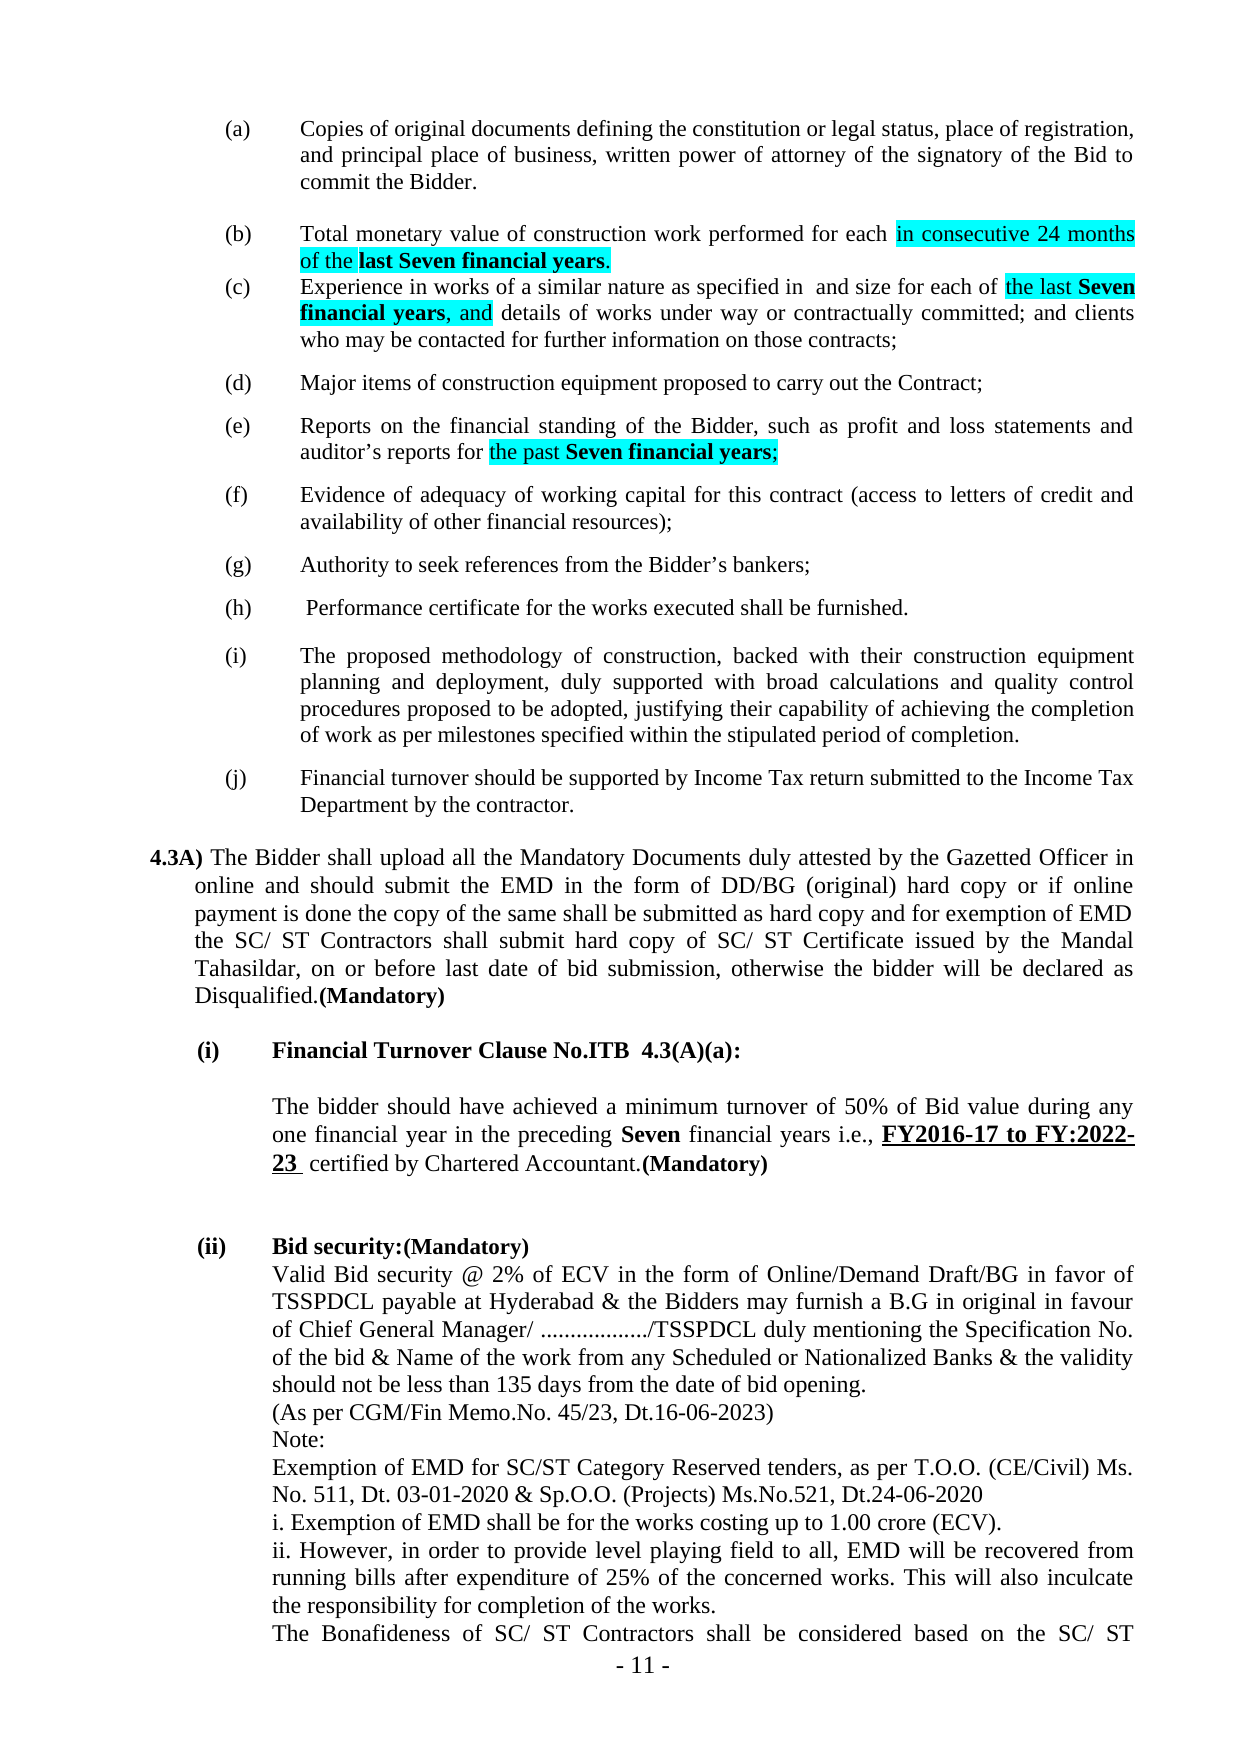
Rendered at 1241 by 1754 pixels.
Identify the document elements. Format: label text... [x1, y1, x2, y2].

text 4.3A) The Bidder shall upload all the Mandatory Documents duly attested by the Gazetted Officer in online and should submit the EMD in the form of DD/BG (original) hard copy or if online payment is done the copy of the same shall be submitted as hard copy and for exemption of EMD the SC/ ST Contractors shall submit hard copy of SC/ ST Certificate issued by the Mandal Tahasildar, on or before last date of bid submission, otherwise the bidder will be declared as Disqualified.(Mandatory) [150, 843, 1135, 1009]
list Experience in works of a similar nature as specified in and size for each of the last Seven financial years, and details of works under way or contractually committed; and clients who may be contacted for further information on those contracts; [225, 273, 1135, 352]
list i. Exemption of EMD shall be for the works costing up to 1.00 crore (ECV). [272, 1508, 1135, 1536]
list Total monetary value of construction work performed for each in consecutive 24 months of the last Seven financial years. [225, 220, 1135, 273]
list Performance certificate for the works executed shall be furnished. [225, 594, 1135, 621]
list Authority to seek references from the Bidder’s bankers; [225, 551, 1135, 577]
list Note: [272, 1425, 1135, 1453]
list Exemption of EMD for SC/ST Category Reserved tenders, as per T.O.O. (CE/Civil) Ms. No. 511, Dt. 03-01-2020 & Sp.O.O. (Projects) Ms.No.521, Dt.24-06-2020 [272, 1453, 1135, 1508]
list Financial turnover should be supported by Income Tax return submitted to the Income Tax Department by the contractor. [225, 764, 1135, 817]
list The bidder should have achieved a minimum turnover of 50% of Bid value during any one financial year in the preceding Seven financial years i.e., FY2016-17 to FY:2022-23 certified by Chartered Accountant.(Mandatory) [272, 1092, 1135, 1177]
list The proposed methodology of construction, backed with their construction equipment planning and deployment, duly supported with broad calculations and quality control procedures proposed to be adopted, justifying their capability of achieving the completion of work as per milestones specified within the stipulated period of completion. [225, 642, 1135, 747]
list Reports on the financial standing of the Bidder, such as profit and loss statements and auditor’s reports for the past Seven financial years; [225, 412, 1135, 465]
list Evidence of adequacy of working capital for this contract (access to letters of credit and availability of other financial resources); [225, 482, 1135, 534]
list ii. However, in order to provide level playing field to all, EMD will be recovered from running bills after expenditure of 25% of the concerned works. This will also inculcate the responsibility for completion of the works. [272, 1536, 1135, 1618]
list Bid security:(Mandatory) [197, 1232, 1135, 1260]
list Copies of original documents defining the constitution or legal status, place of registration, and principal place of business, written power of attorney of the signatory of the Bid to commit the Bidder. [225, 115, 1135, 194]
list Financial Turnover Clause No.ITB 4.3(A)(a): [197, 1037, 1135, 1064]
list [272, 1618, 1135, 1646]
list (As per CGM/Fin Memo.No. 45/23, Dt.16-06-2023) [272, 1398, 1135, 1425]
list Valid Bid security @ 2% of ECV in the form of Online/Demand Draft/BG in favor of TSSPDCL payable at Hyderabad & the Bidders may furnish a B.G in original in favour of Chief General Manager/ ................../TSSPDCL duly mentioning the Specification No. of the bid & Name of the work from any Scheduled or Nationalized Banks & the validity should not be less than 135 days from the date of bid opening. [272, 1260, 1135, 1398]
list Major items of construction equipment proposed to carry out the Contract; [225, 369, 1135, 395]
